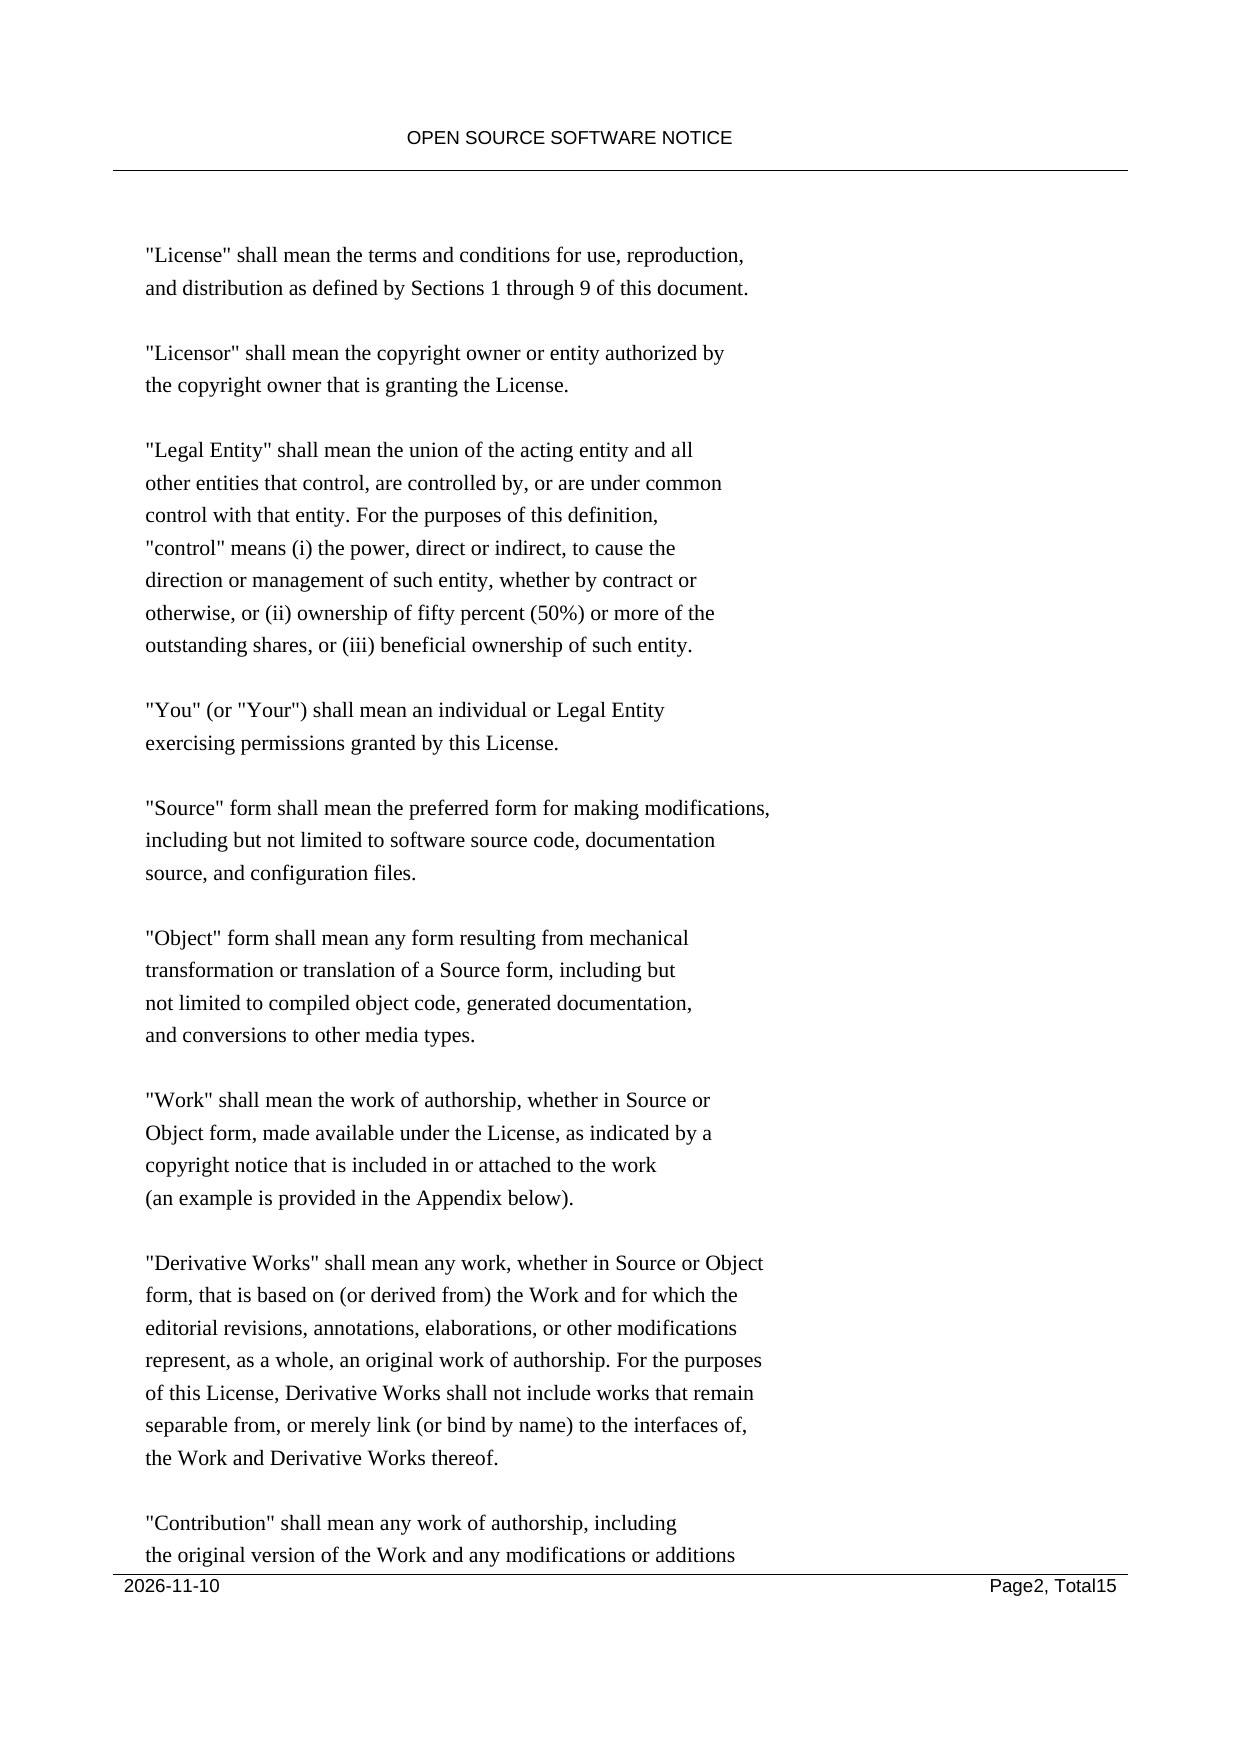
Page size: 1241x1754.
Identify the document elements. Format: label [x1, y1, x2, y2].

text [112, 206, 1128, 1571]
